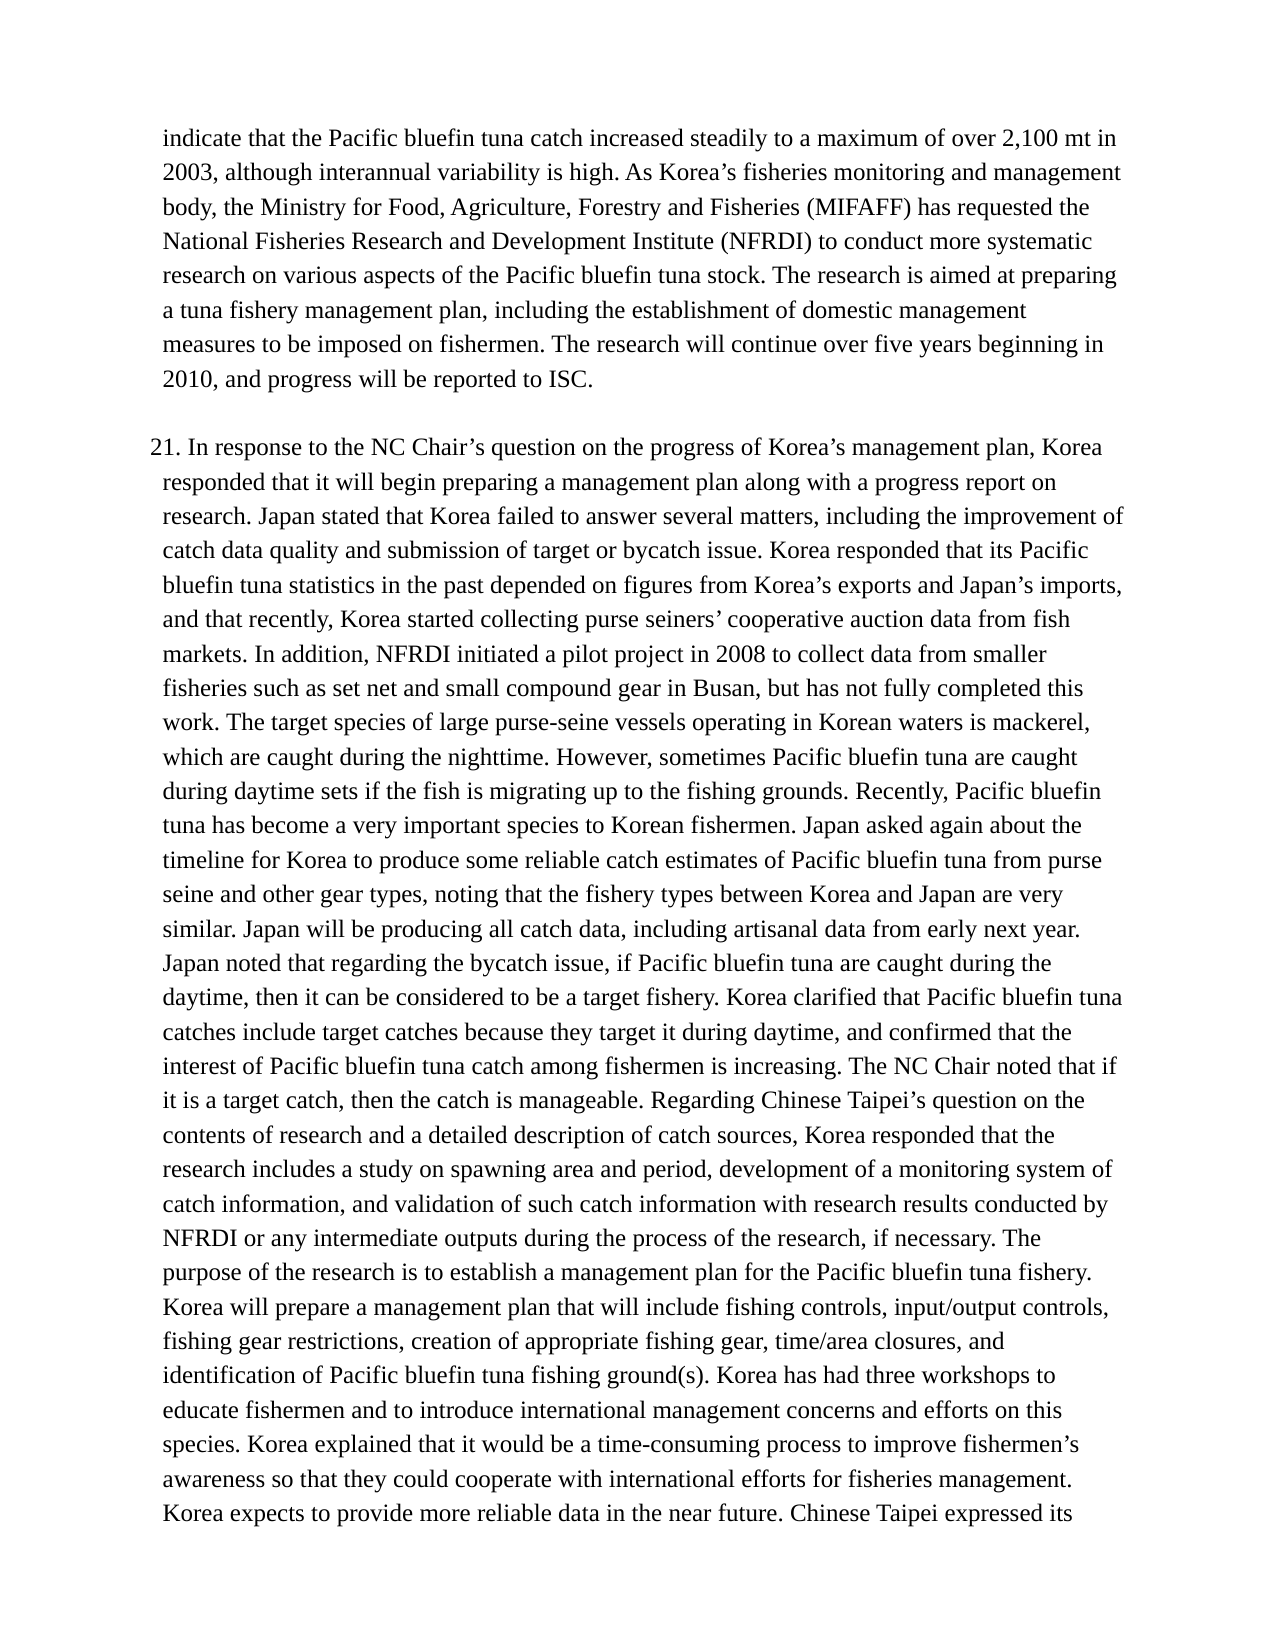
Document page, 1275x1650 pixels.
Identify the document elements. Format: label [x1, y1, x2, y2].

text [150, 430, 1125, 1530]
text [150, 120, 1125, 395]
